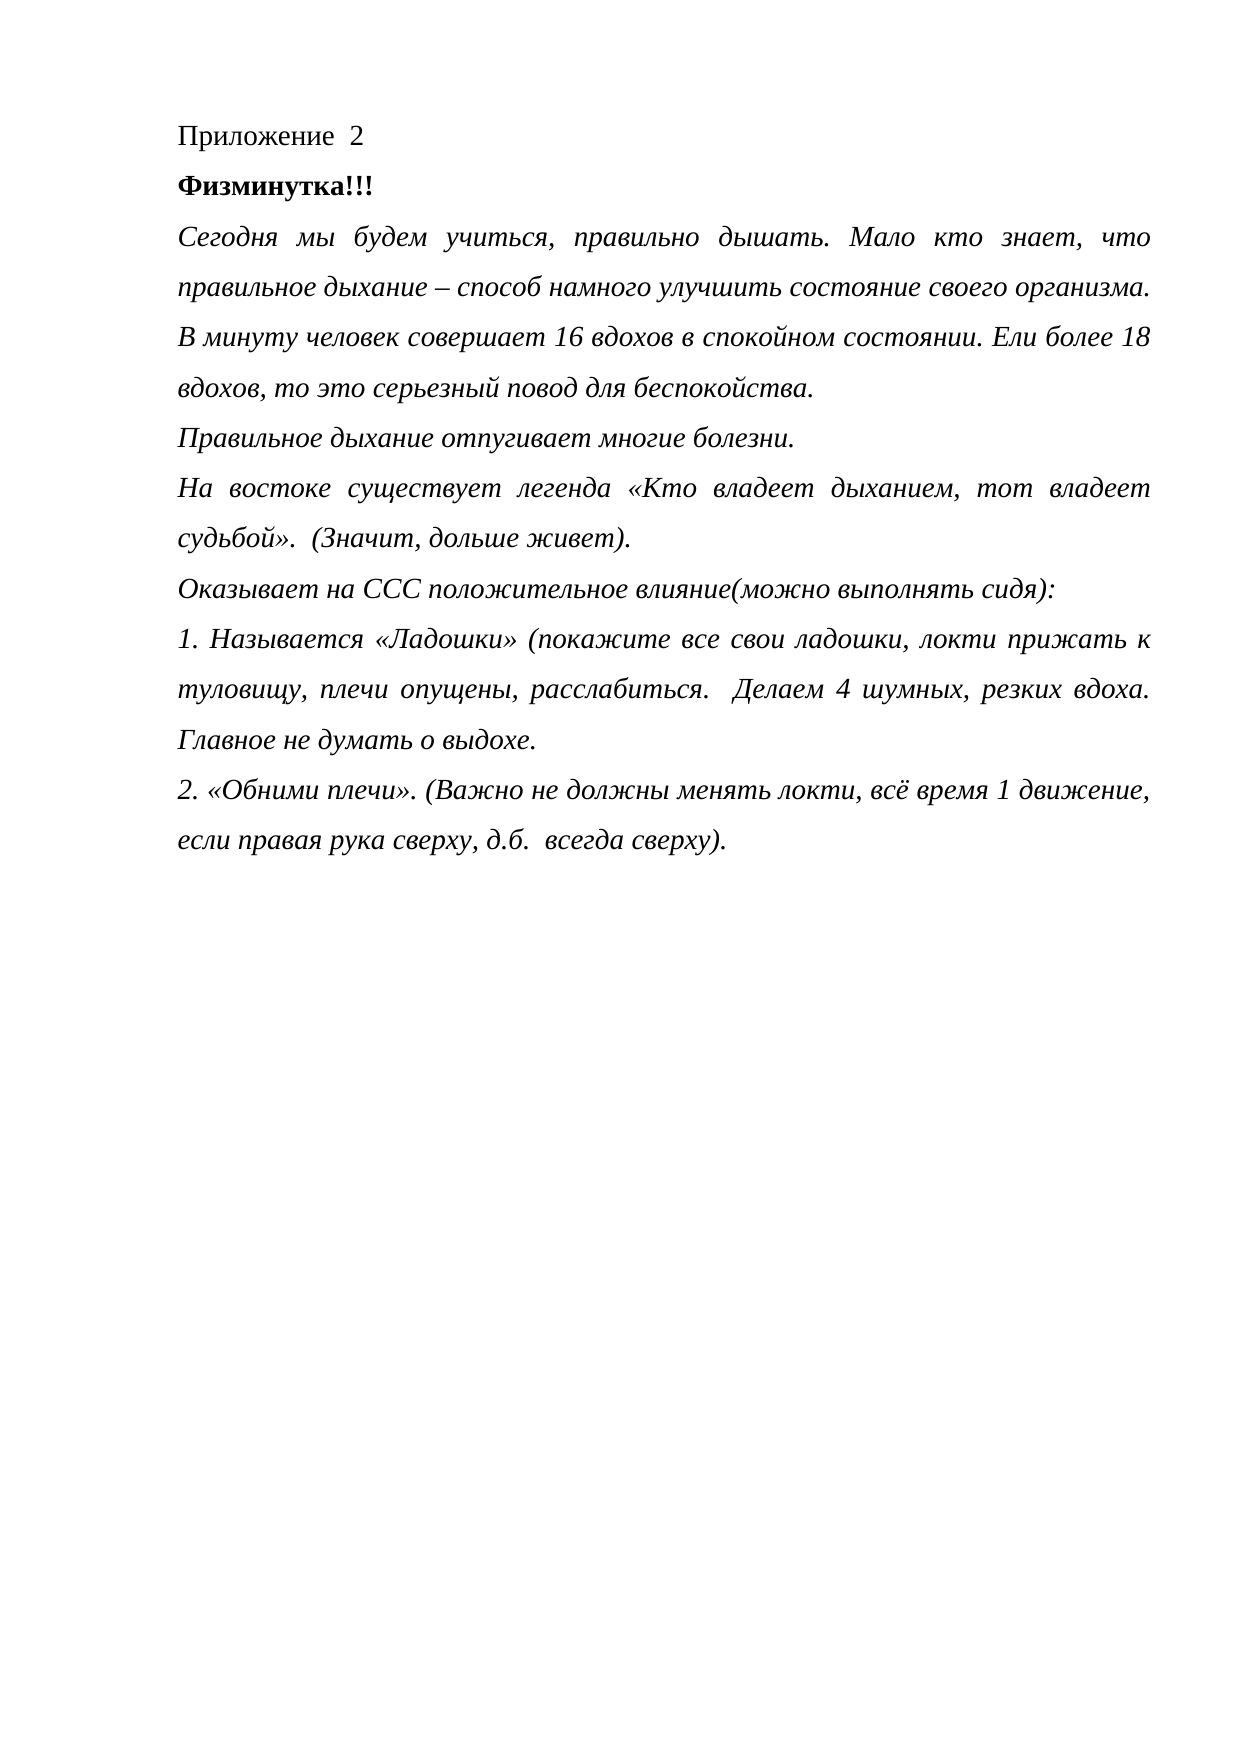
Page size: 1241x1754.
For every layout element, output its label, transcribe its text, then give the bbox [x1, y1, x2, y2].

text Сегодня мы будем учиться, правильно дышать. Мало кто знает, что правильное дыхание – способ намного улучшить состояние своего организма. В минуту человек совершает 16 вдохов в спокойном состоянии. Ели более 18 вдохов, то это серьезный повод для беспокойства. [177, 219, 1152, 403]
text Оказывает на ССС положительное влияние(можно выполнять сидя): [177, 571, 1152, 604]
text Физминутка!!! [177, 168, 1152, 202]
text На востоке существует легенда «Кто владеет дыханием, тот владеет судьбой». (Значит, дольше живет). [177, 470, 1152, 554]
text 1. Называется «Ладошки» (покажите все свои ладошки, локти прижать к туловищу, плечи опущены, расслабиться. Делаем 4 шумных, резких вдоха. Главное не думать о выдохе. [177, 621, 1152, 755]
text Правильное дыхание отпугивает многие болезни. [177, 420, 1152, 453]
text Приложение 2 [177, 118, 1152, 152]
text 2. «Обними плечи». (Важно не должны менять локти, всё время 1 движение, если правая рука сверху, д.б. всегда сверху). [177, 772, 1152, 856]
